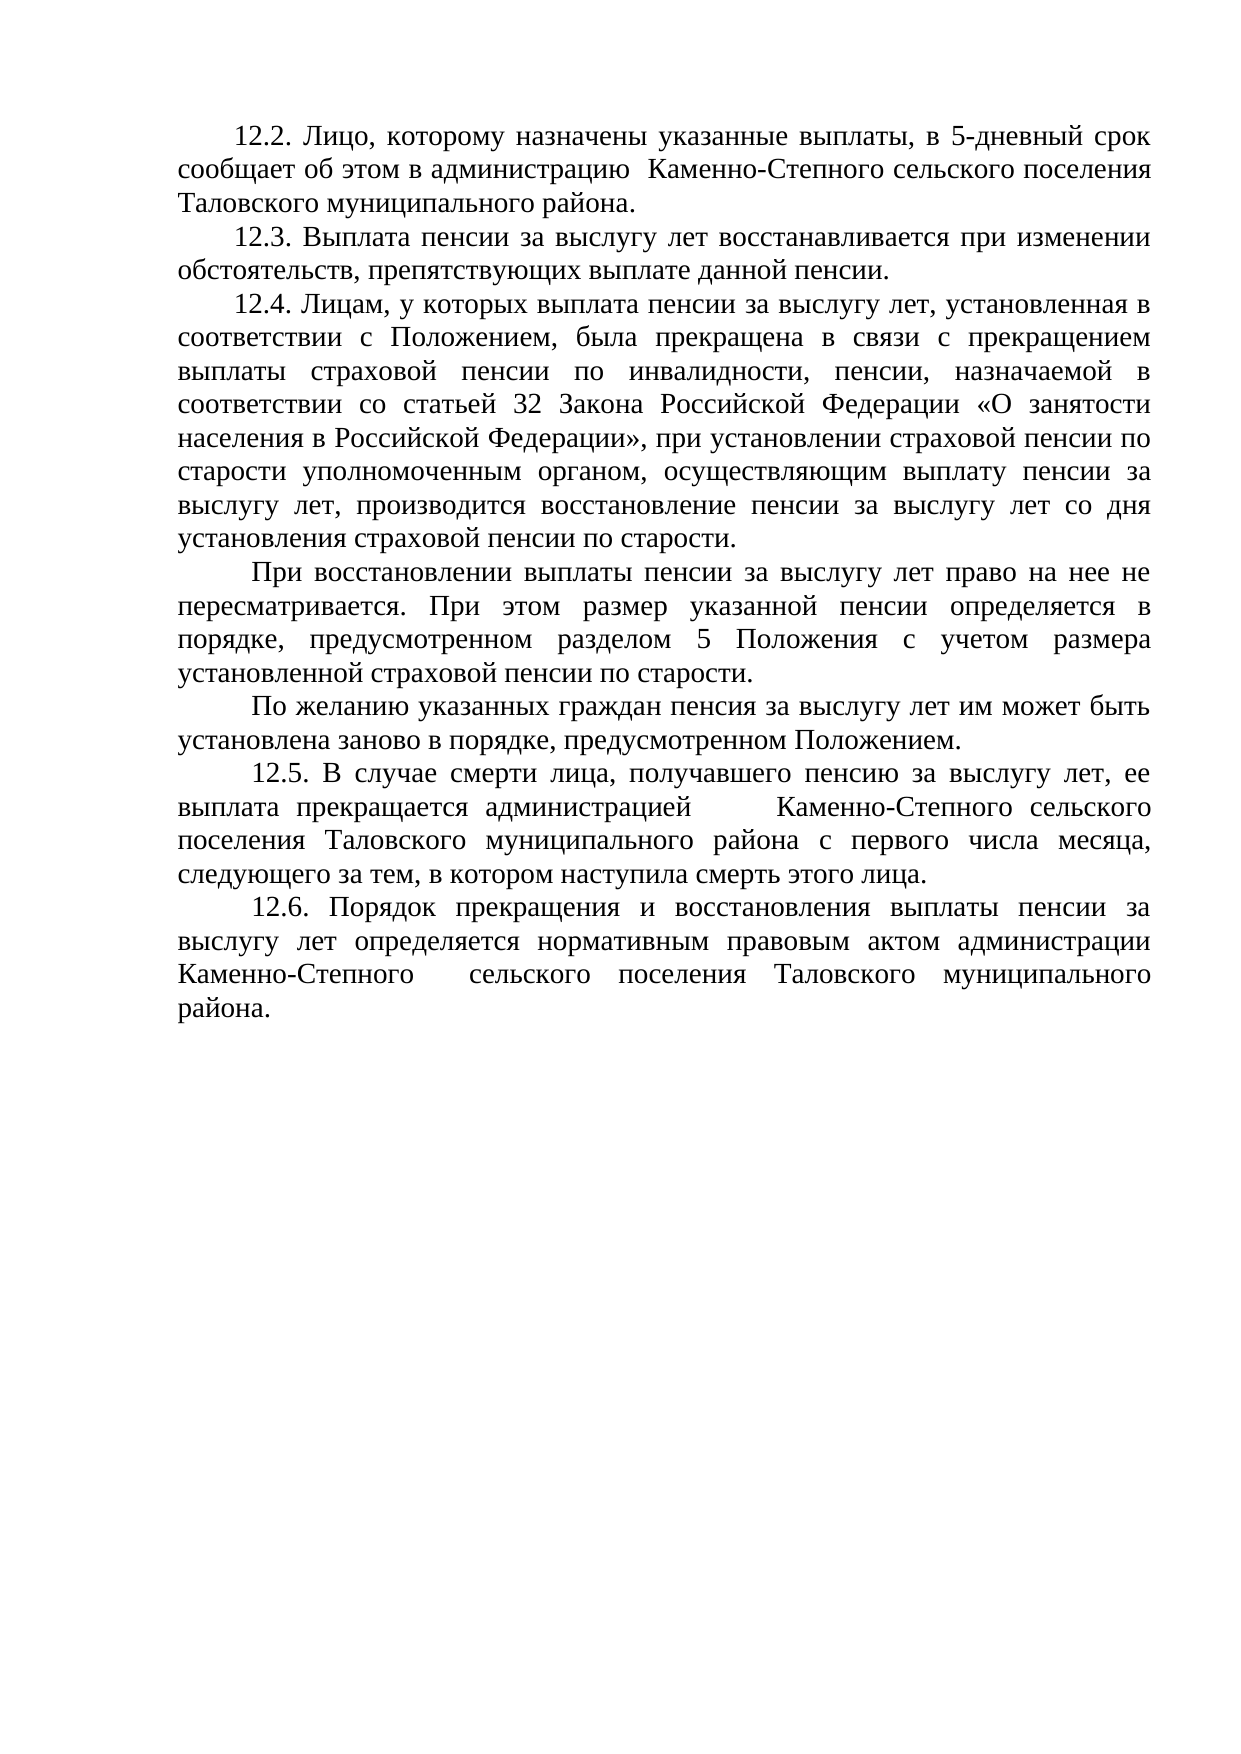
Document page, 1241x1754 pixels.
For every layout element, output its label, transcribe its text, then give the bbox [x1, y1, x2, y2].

text 12.5. В случае смерти лица, получавшего пенсию за выслугу лет, ее выплата прекращается администрацией Каменно-Степного сельского поселения Таловского муниципального района с первого числа месяца, следующего за тем, в котором наступила смерть этого лица. [177, 755, 1152, 889]
text 12.4. Лицам, у которых выплата пенсии за выслугу лет, установленная в соответствии с Положением, была прекращена в связи с прекращением выплаты страховой пенсии по инвалидности, пенсии, назначаемой в соответствии со статьей 32 Закона Российской Федерации «О занятости населения в Российской Федерации», при установлении страховой пенсии по старости уполномоченным органом, осуществляющим выплату пенсии за выслугу лет, производится восстановление пенсии за выслугу лет со дня установления страховой пенсии по старости. [177, 286, 1152, 554]
text При восстановлении выплаты пенсии за выслугу лет право на нее не пересматривается. При этом размер указанной пенсии определяется в порядке, предусмотренном разделом 5 Положения с учетом размера установленной страховой пенсии по старости. [177, 554, 1152, 688]
text 12.2. Лицо, которому назначены указанные выплаты, в 5-дневный срок сообщает об этом в администрацию Каменно-Степного сельского поселения Таловского муниципального района. [177, 118, 1152, 219]
text По желанию указанных граждан пенсия за выслугу лет им может быть установлена заново в порядке, предусмотренном Положением. [177, 688, 1152, 755]
text 12.6. Порядок прекращения и восстановления выплаты пенсии за выслугу лет определяется нормативным правовым актом администрации Каменно-Степного сельского поселения Таловского муниципального района. [177, 889, 1152, 1024]
text 12.3. Выплата пенсии за выслугу лет восстанавливается при изменении обстоятельств, препятствующих выплате данной пенсии. [177, 219, 1152, 286]
